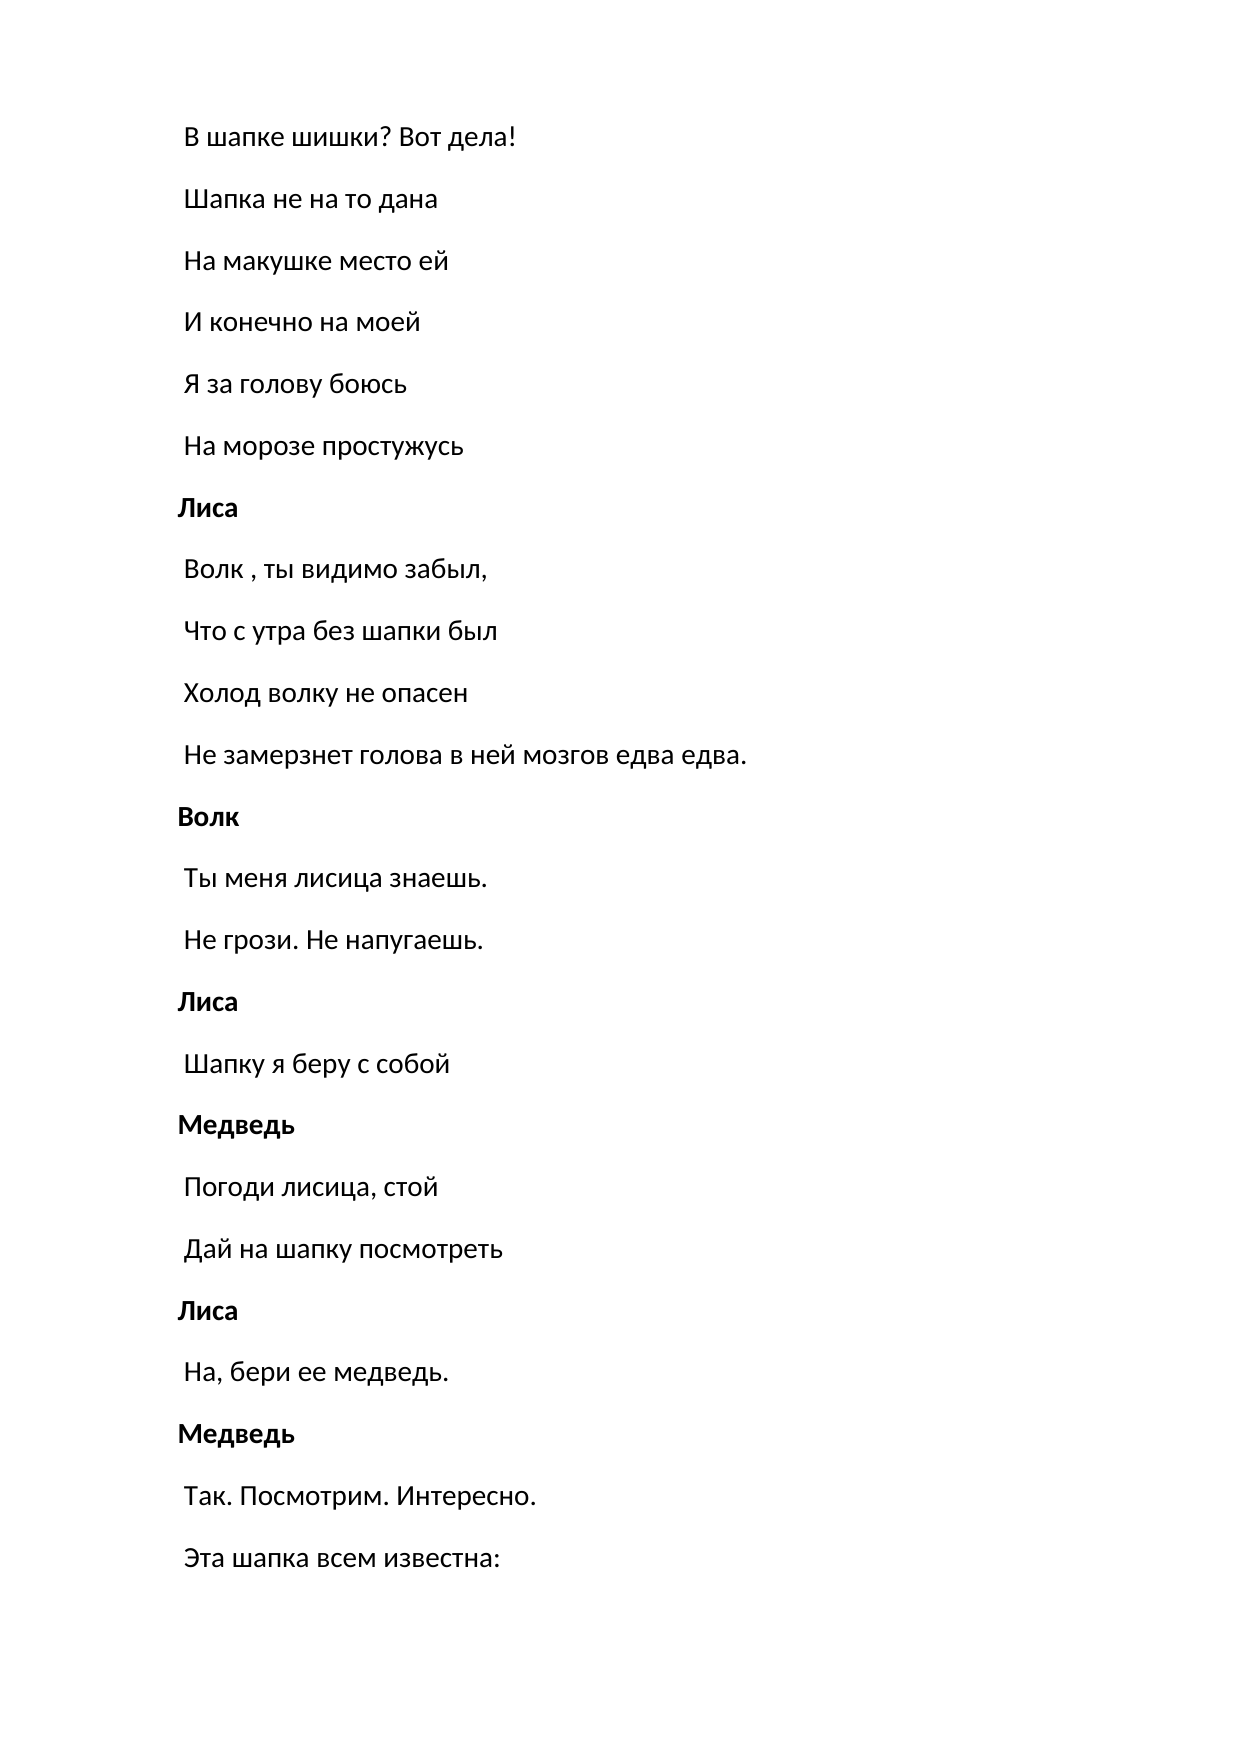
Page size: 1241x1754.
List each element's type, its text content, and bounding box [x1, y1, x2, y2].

text Так. Посмотрим. Интересно. [177, 1477, 1152, 1513]
text Лиса [177, 1292, 1152, 1327]
text Эта шапка всем известна: [177, 1539, 1152, 1574]
text Дай на шапку посмотреть [177, 1230, 1152, 1266]
text Лиса [177, 489, 1152, 524]
text На, бери ее медведь. [177, 1353, 1152, 1389]
text Погоди лисица, стой [177, 1168, 1152, 1204]
text Лиса [177, 983, 1152, 1018]
text Не грози. Не напугаешь. [177, 921, 1152, 957]
text Шапку я беру с собой [177, 1045, 1152, 1080]
text Шапка не на то дана [177, 180, 1152, 216]
text Я за голову боюсь [177, 365, 1152, 401]
text Волк , ты видимо забыл, [177, 551, 1152, 586]
text Волк [177, 798, 1152, 833]
text И конечно на моей [177, 303, 1152, 339]
text Холод волку не опасен [177, 674, 1152, 710]
text Не замерзнет голова в ней мозгов едва едва. [177, 736, 1152, 771]
text Медведь [177, 1106, 1152, 1142]
text Медведь [177, 1415, 1152, 1451]
text Ты меня лисица знаешь. [177, 859, 1152, 895]
text На морозе простужусь [177, 427, 1152, 463]
text На макушке место ей [177, 242, 1152, 277]
text Что с утра без шапки был [177, 612, 1152, 648]
text В шапке шишки? Вот дела! [177, 118, 1152, 154]
